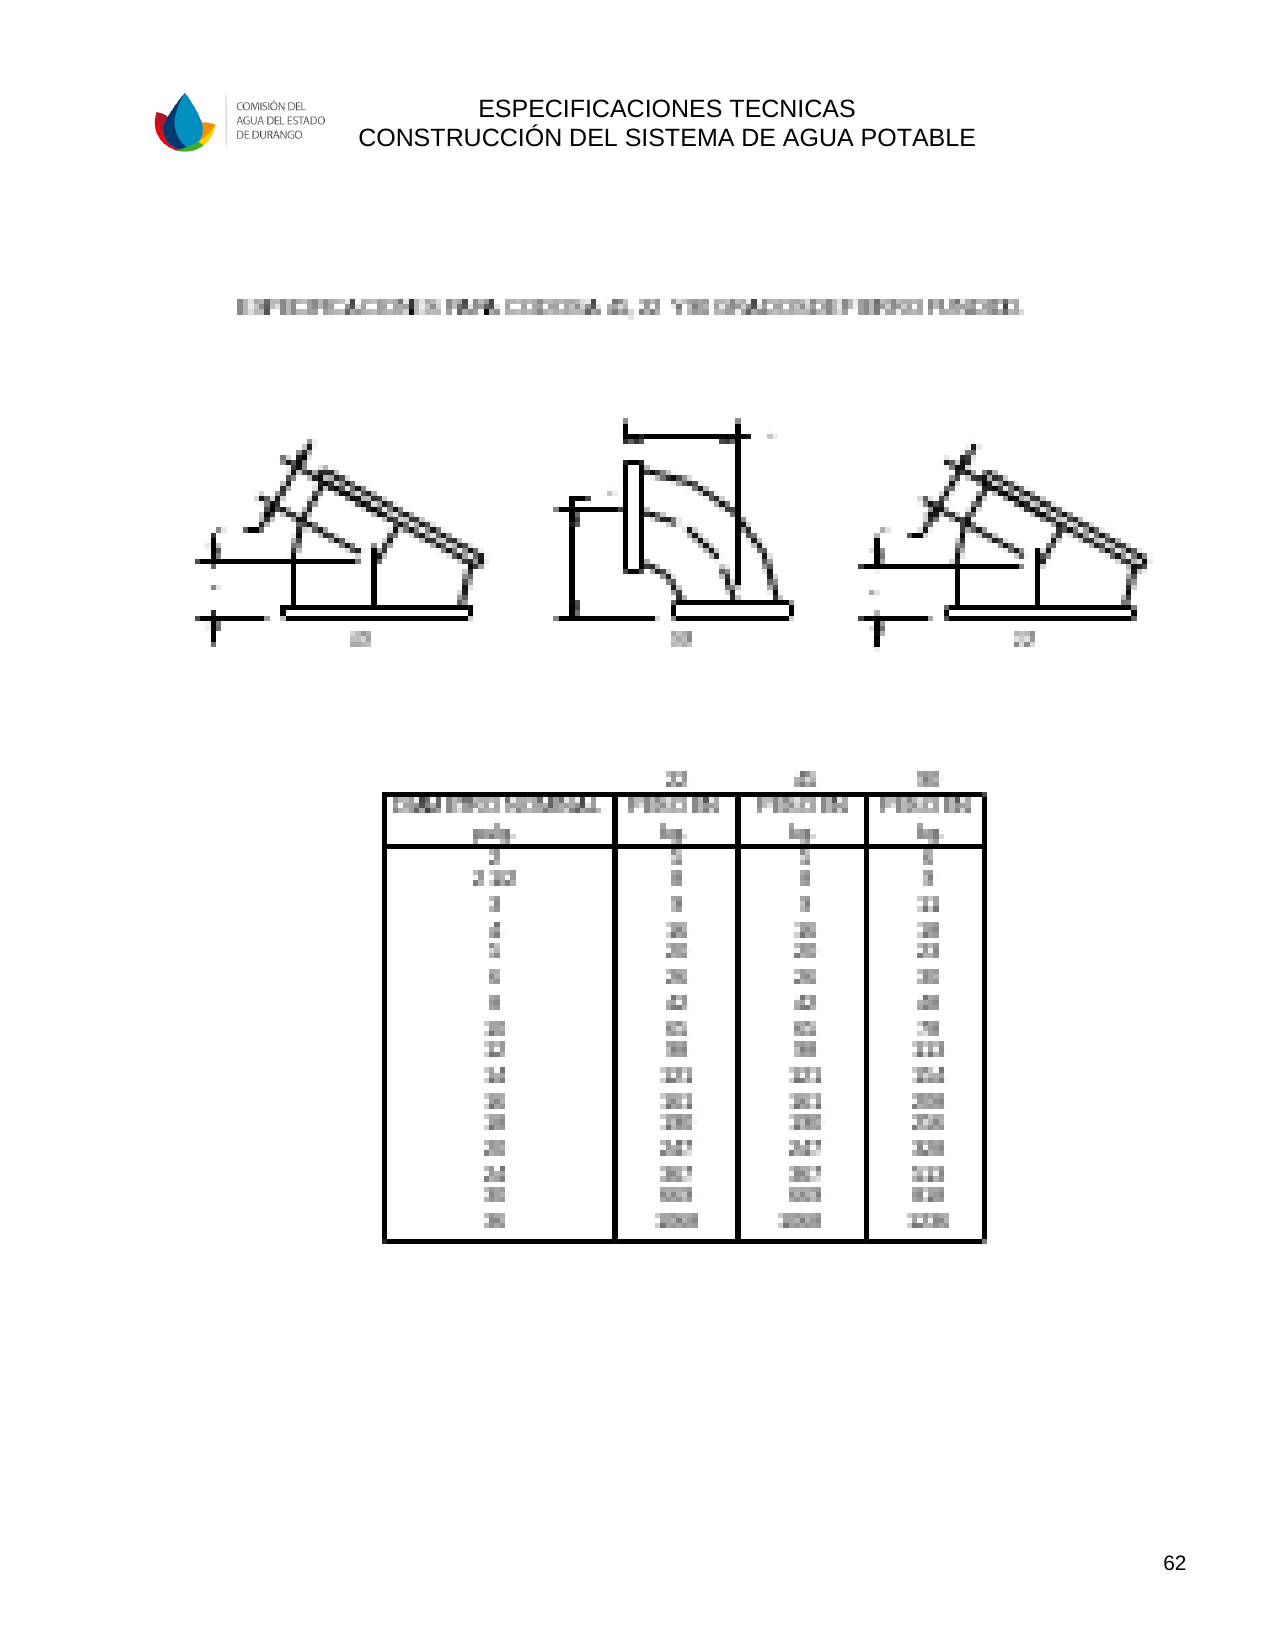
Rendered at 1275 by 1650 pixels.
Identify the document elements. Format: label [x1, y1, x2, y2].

picture [147, 75, 332, 167]
